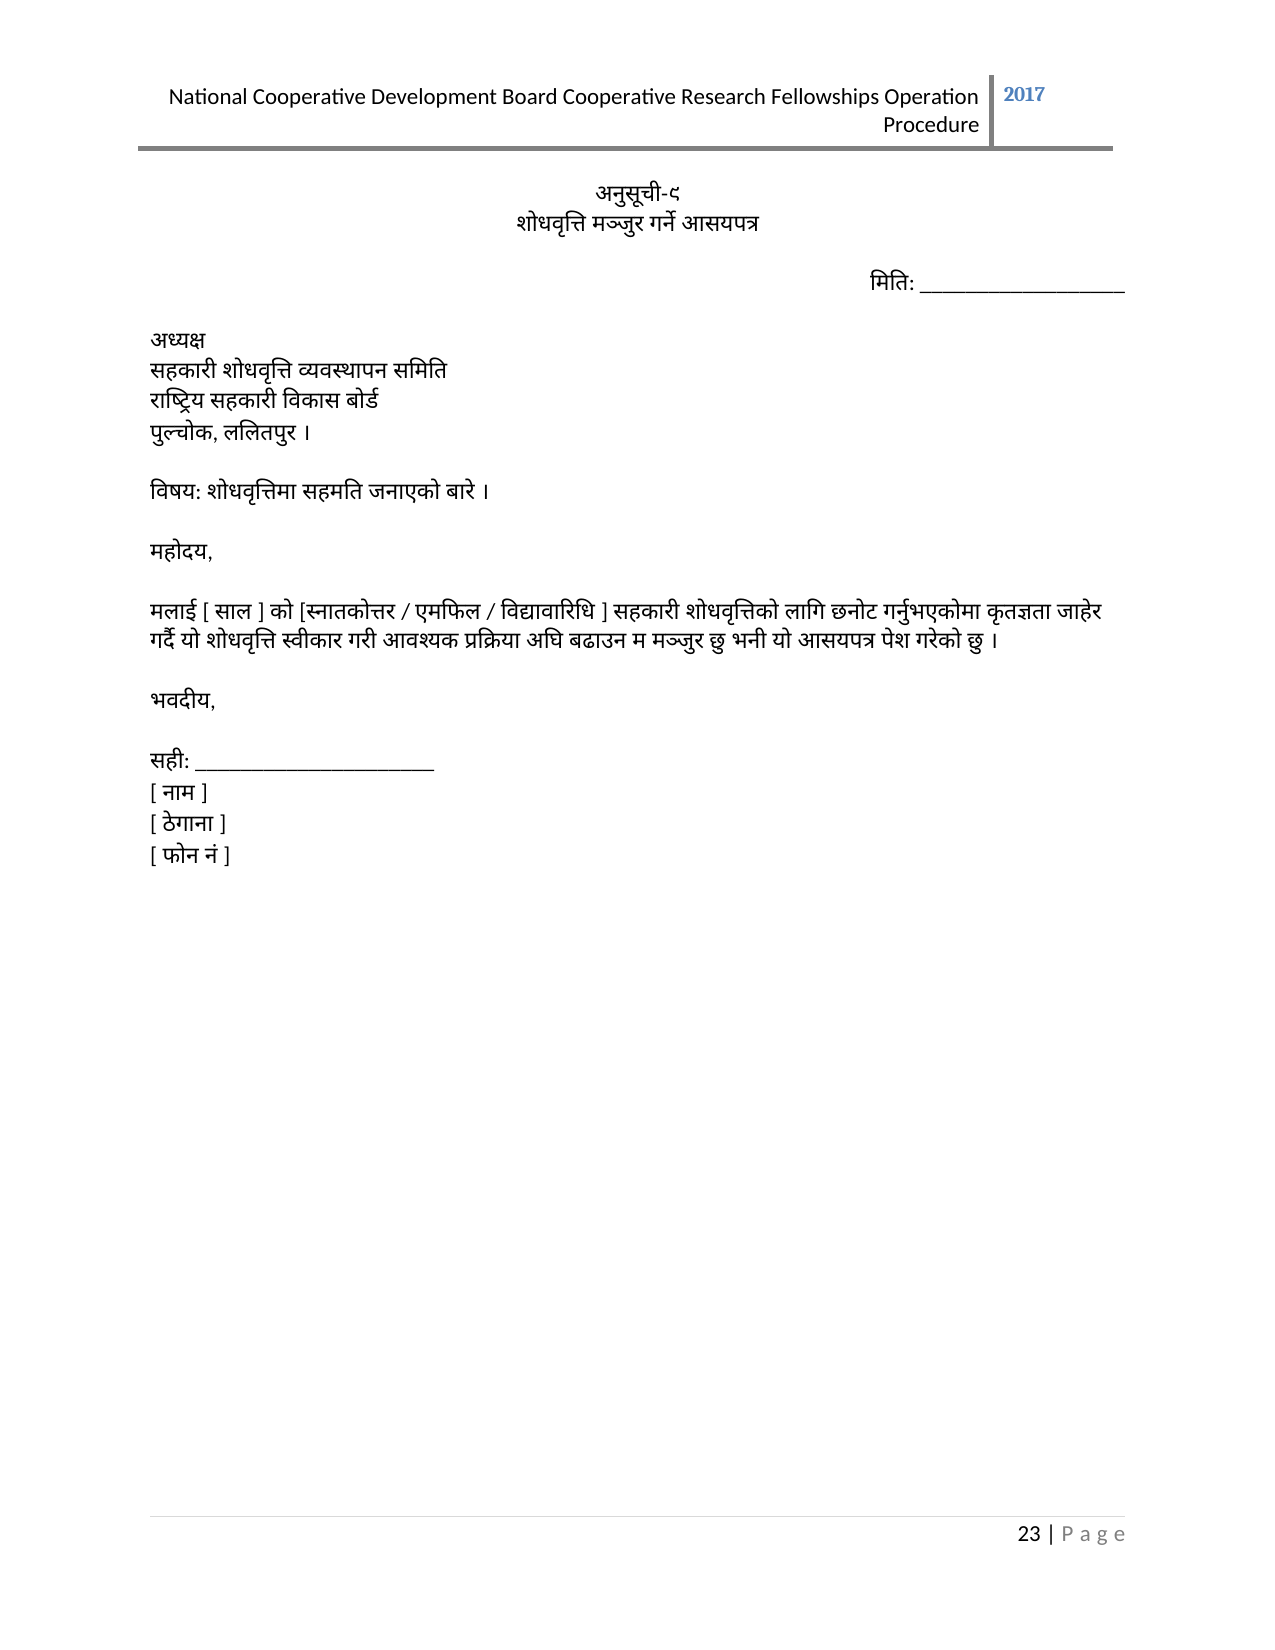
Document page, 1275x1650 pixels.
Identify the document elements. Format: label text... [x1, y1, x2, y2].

text मलाई [ साल ] को [स्नातकोत्तर / एमफिल / विद्यावारिधि ] सहकारी शोधवृत्तिको लागि छनोट गर्नुभएकोमा कृतज्ञता जाहेर गर्दै यो शोधवृत्ति स्वीकार गरी आवश्यक प्रक्रिया अघि बढाउन म मञ्जुर छु भनी यो आसयपत्र पेश गरेको छु । [150, 597, 1125, 658]
text [ फोन नं ] [150, 841, 1125, 873]
text [ नाम ] [150, 778, 1125, 809]
text भवदीय, [150, 686, 1125, 718]
text महोदय, [150, 537, 1125, 569]
text शोधवृत्ति मञ्जुर गर्ने आसयपत्र [150, 210, 1125, 240]
text राष्ट्रिय सहकारी विकास बोर्ड [150, 388, 1125, 418]
text विषय: शोधवृत्तिमा सहमति जनाएको बारे । [150, 477, 1125, 509]
text पुल्चोक, ललितपुर । [150, 418, 1125, 449]
text मिति: __________________ [150, 268, 1125, 300]
text सही: _____________________ [150, 746, 1125, 778]
text अनुसूची-९ [150, 179, 1125, 210]
text अध्यक्ष [150, 328, 1125, 358]
text सहकारी शोधवृत्ति व्यवस्थापन समिति [150, 358, 1125, 388]
text [ ठेगाना ] [150, 809, 1125, 841]
